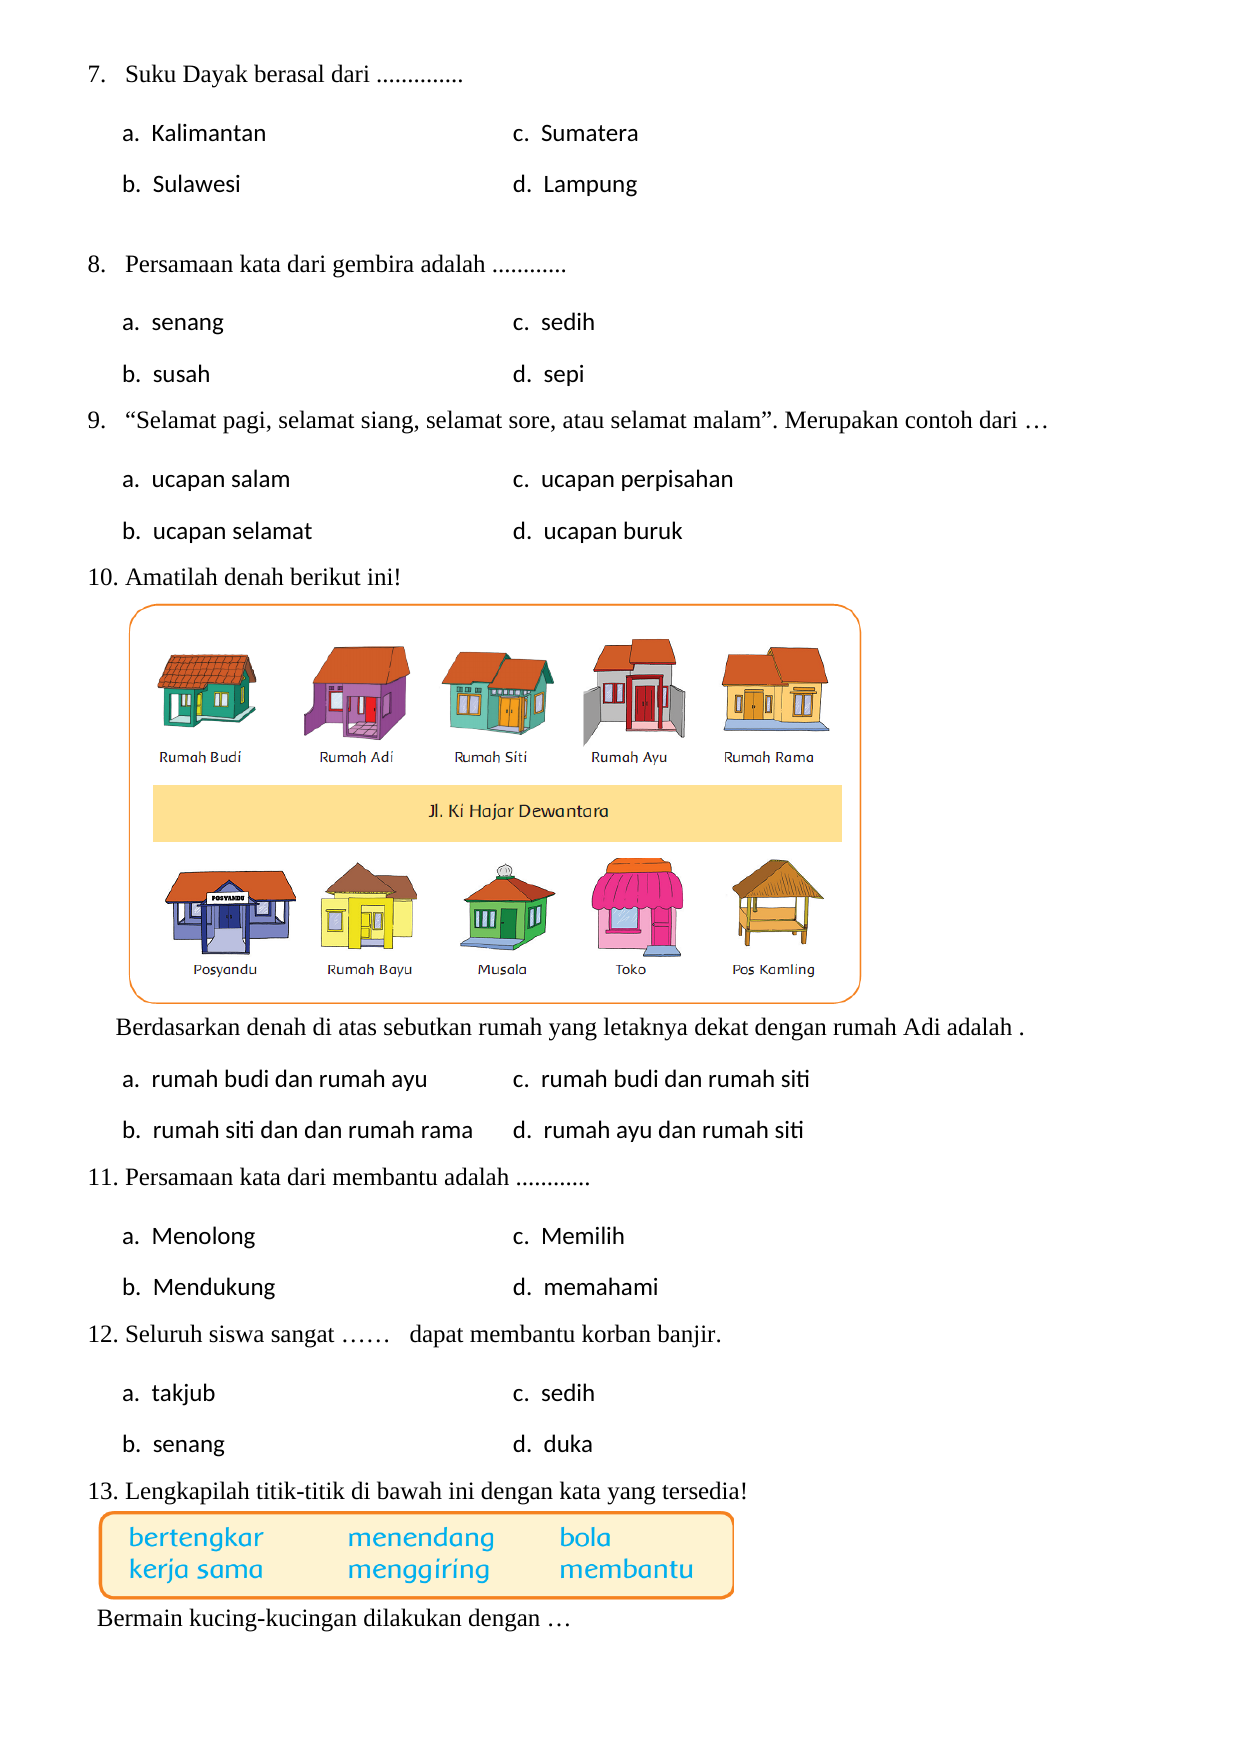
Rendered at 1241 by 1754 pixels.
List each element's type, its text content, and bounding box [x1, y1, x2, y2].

table_header a. Menolong [116, 1216, 502, 1268]
list Persamaan kata dari gembira adalah ............ [87, 249, 1181, 278]
table_header a. takjub [116, 1373, 502, 1424]
table_header a. Kalimantan [116, 113, 502, 164]
table_cell d. sepi [502, 354, 888, 406]
table_cell d. Lampung [502, 164, 888, 216]
table_header a. ucapan salam [116, 460, 502, 511]
table_header c. rumah budi dan rumah siti [502, 1059, 888, 1111]
table_header c. sedih [502, 1373, 888, 1424]
table_header c. ucapan perpisahan [502, 460, 888, 511]
table_cell b. ucapan selamat [116, 511, 502, 562]
table_cell b. senang [116, 1424, 502, 1476]
table_cell b. susah [116, 354, 502, 406]
list Berdasarkan denah di atas sebutkan rumah yang letaknya dekat dengan rumah Adi adalah . [115, 1012, 1181, 1040]
table_cell d. ucapan buruk [502, 511, 888, 562]
picture [96, 1508, 734, 1601]
table_cell b. Mendukung [116, 1268, 502, 1319]
list Amatilah denah berikut ini! [87, 562, 1181, 591]
table_header c. Memilih [502, 1216, 888, 1268]
list Persamaan kata dari membantu adalah ............ [87, 1162, 1181, 1191]
table_cell d. rumah ayu dan rumah siti [502, 1111, 888, 1162]
table_cell d. memahami [502, 1268, 888, 1319]
list Bermain kucing-kucingan dilakukan dengan … [97, 1603, 1181, 1632]
table_cell b. Sulawesi [116, 164, 502, 216]
table_cell d. duka [502, 1424, 888, 1476]
table_header a. senang [116, 303, 502, 354]
table_header c. sedih [502, 303, 888, 354]
list Suku Dayak berasal dari .............. [87, 59, 1181, 88]
picture [115, 595, 867, 1010]
table_header c. Sumatera [502, 113, 888, 164]
table_cell b. rumah siti dan dan rumah rama [116, 1111, 502, 1162]
list “Selamat pagi, selamat siang, selamat sore, atau selamat malam”. Merupakan contoh dari … [87, 406, 1181, 434]
table_header a. rumah budi dan rumah ayu [116, 1059, 502, 1111]
list Lengkapilah titik-titik di bawah ini dengan kata yang tersedia! [87, 1476, 1181, 1504]
list Seluruh siswa sangat …… dapat membantu korban banjir. [87, 1319, 1181, 1348]
